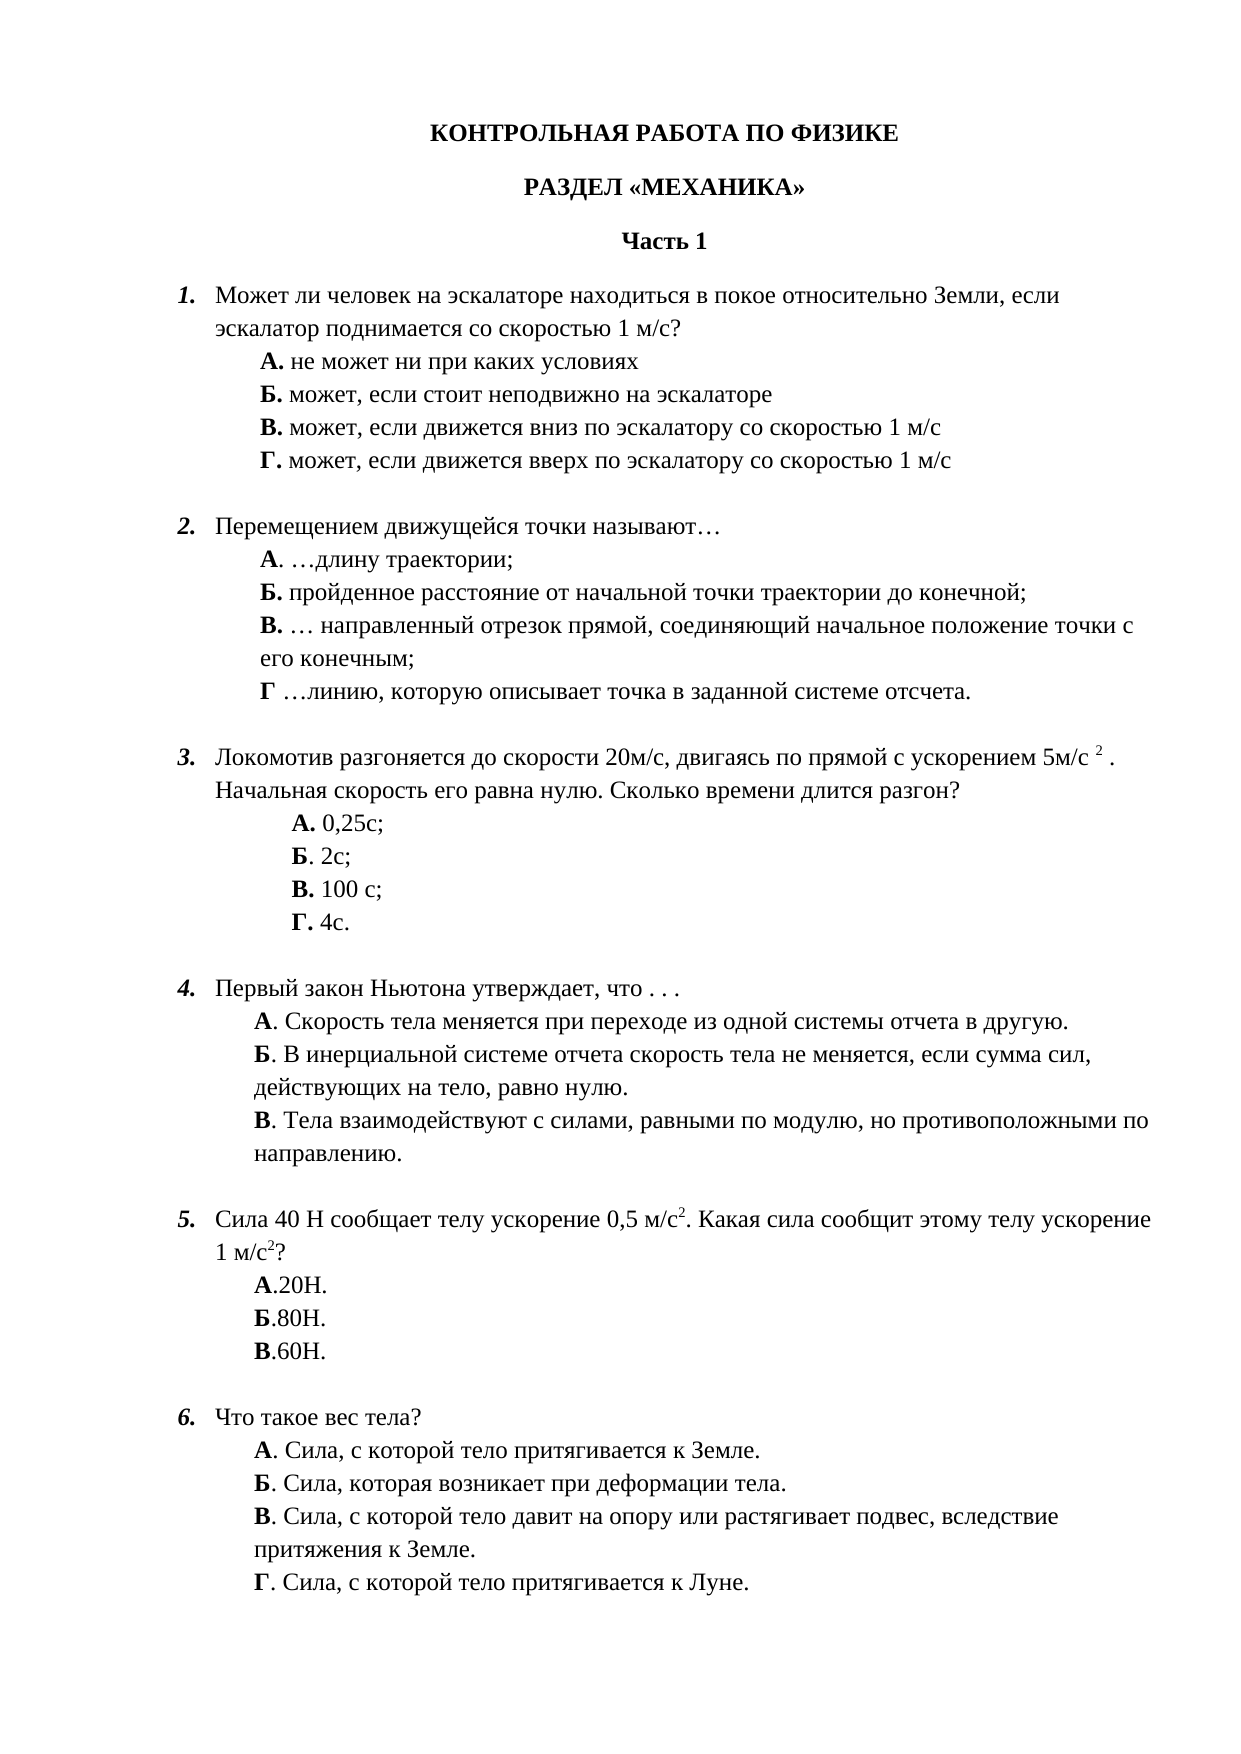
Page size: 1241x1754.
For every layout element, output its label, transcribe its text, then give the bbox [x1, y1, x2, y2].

list Б. Сила, которая возникает при деформации тела. [254, 1468, 1152, 1497]
list В.60Н. [254, 1336, 1152, 1365]
list Б. пройденное расстояние от начальной точки траектории до конечной; [260, 577, 1152, 606]
list Первый закон Ньютона утверждает, что . . . [177, 973, 1152, 1002]
list Б.80Н. [254, 1303, 1152, 1332]
list Б. 2с; [291, 841, 1152, 870]
list А. Сила, с которой тело притягивается к Земле. [254, 1435, 1152, 1464]
list А. 0,25с; [291, 808, 1152, 837]
list Г. Сила, с которой тело притягивается к Луне. [254, 1567, 1152, 1596]
list А. Скорость тела меняется при переходе из одной системы отчета в другую. [254, 1006, 1152, 1035]
list Перемещением движущейся точки называют… [177, 511, 1152, 539]
text КОНТРОЛЬНАЯ РАБОТА ПО ФИЗИКЕ [177, 118, 1152, 147]
list Сила 40 Н сообщает телу ускорение 0,5 м/с2. Какая сила сообщит этому телу ускорение 1 м/с2? [177, 1204, 1152, 1266]
list Г. 4с. [291, 907, 1152, 936]
list В. … направленный отрезок прямой, соединяющий начальное положение точки с его конечным; [260, 610, 1152, 672]
text Часть 1 [177, 226, 1152, 254]
text РАЗДЕЛ «МЕХАНИКА» [177, 172, 1152, 201]
list Б. может, если стоит неподвижно на эскалаторе [260, 379, 1152, 407]
list Локомотив разгоняется до скорости 20м/с, двигаясь по прямой с ускорением 5м/с 2 . Начальная скорость его равна нулю. Сколько времени длится разгон? [177, 742, 1152, 804]
list А. …длину траектории; [260, 544, 1152, 573]
list А. не может ни при каких условиях [260, 346, 1152, 374]
list Г. может, если движется вверх по эскалатору со скоростью 1 м/с [260, 445, 1152, 473]
list В. Тела взаимодействуют с силами, равными по модулю, но противоположными по направлению. [254, 1105, 1152, 1167]
list В. Сила, с которой тело давит на опору или растягивает подвес, вследствие притяжения к Земле. [254, 1501, 1152, 1563]
list В. 100 с; [291, 874, 1152, 903]
list В. может, если движется вниз по эскалатору со скоростью 1 м/с [260, 412, 1152, 441]
list Б. В инерциальной системе отчета скорость тела не меняется, если сумма сил, действующих на тело, равно нулю. [254, 1039, 1152, 1101]
list Может ли человек на эскалаторе находиться в покое относительно Земли, если эскалатор поднимается со скоростью 1 м/с? [177, 280, 1152, 341]
list Г …линию, которую описывает точка в заданной системе отсчета. [260, 676, 1152, 705]
list Что такое вес тела? [177, 1402, 1152, 1431]
list А.20Н. [254, 1270, 1152, 1299]
